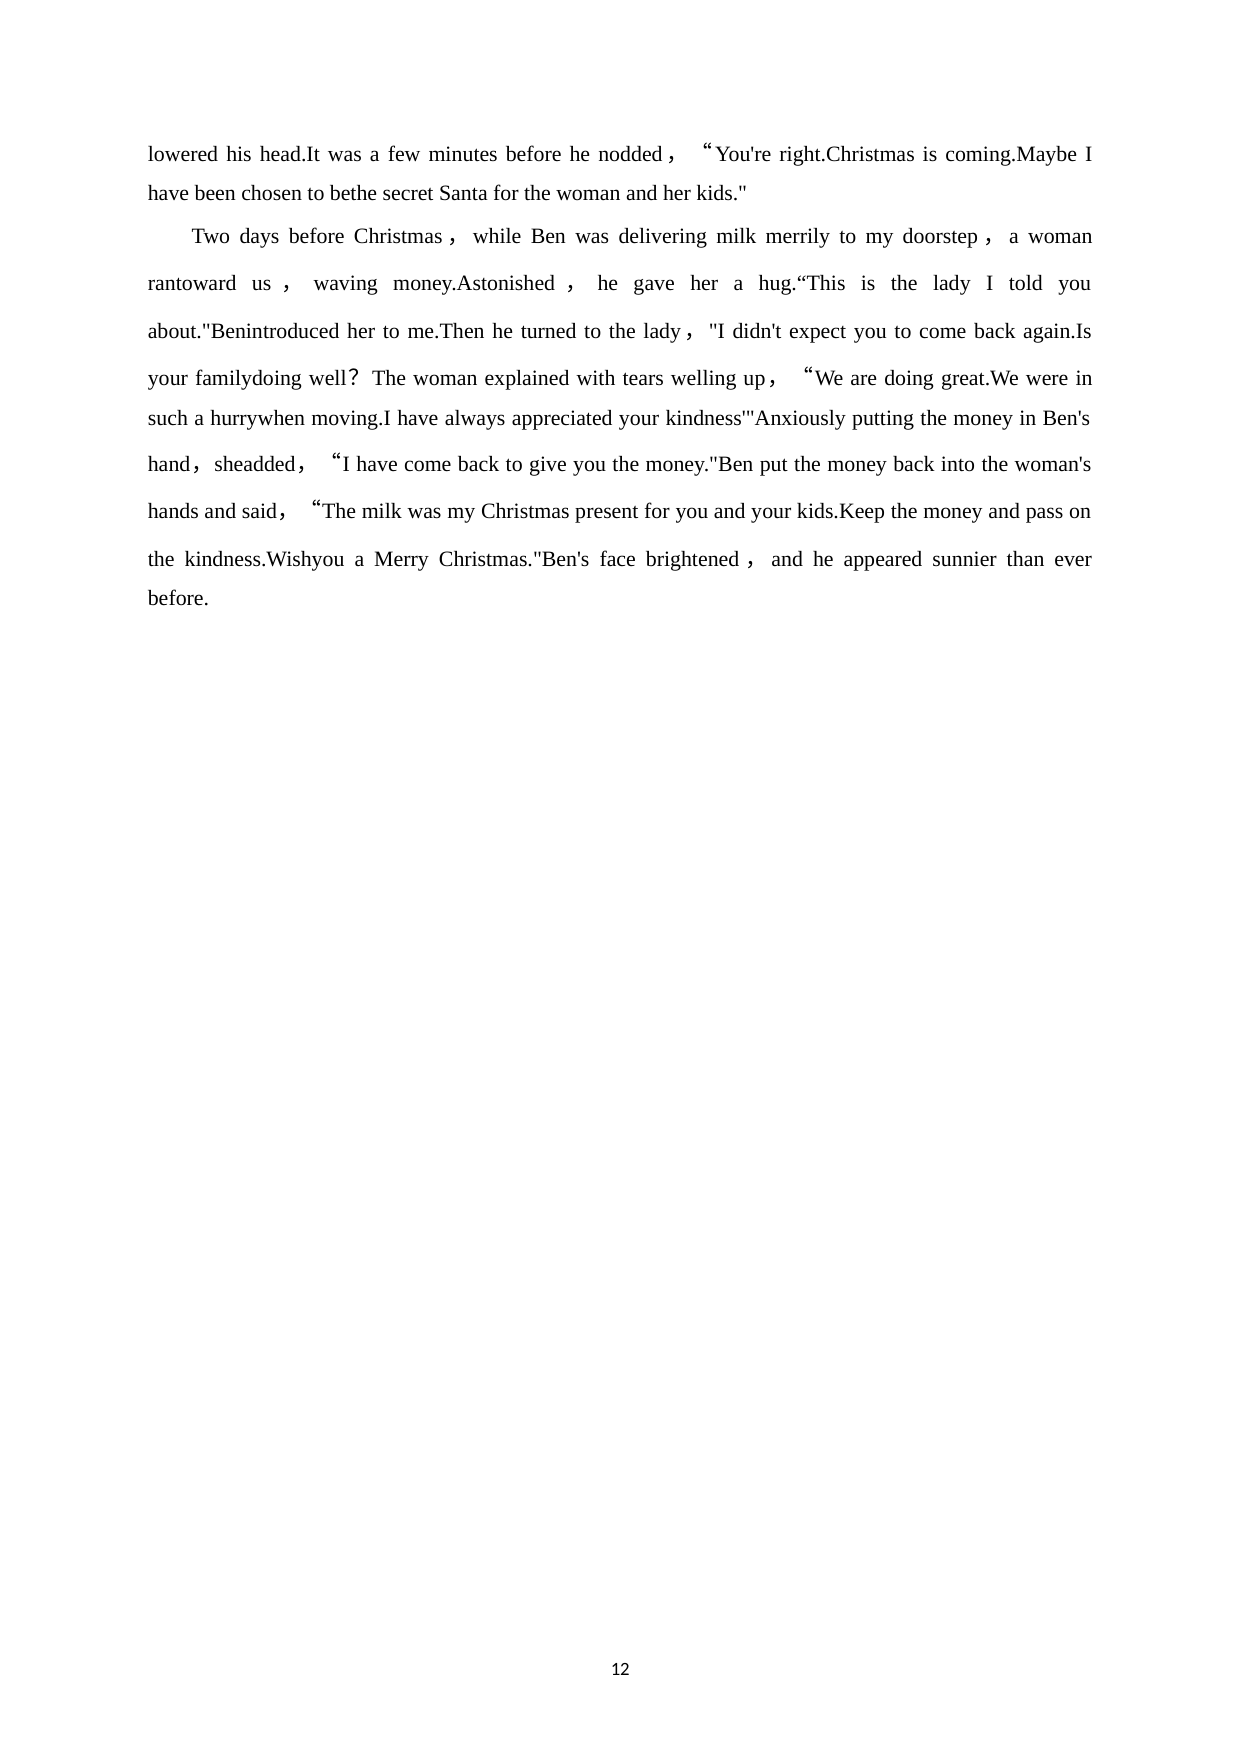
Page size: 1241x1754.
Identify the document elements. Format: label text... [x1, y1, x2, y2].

text Two days before Christmas，while Ben was delivering milk merrily to my doorstep，a woman rantoward us，waving money.Astonished，he gave her a hug.“This is the lady I told you about."Benintroduced her to me.Then he turned to the lady，"I didn't expect you to come back again.Is your familydoing well？The woman explained with tears welling up，“We are doing great.We were in such a hurrywhen moving.I have always appreciated your kindness'"Anxiously putting the money in Ben's hand，sheadded，“I have come back to give you the money."Ben put the money back into the woman's hands and said，“The milk was my Christmas present for you and your kids.Keep the money and pass on the kindness.Wishyou a Merry Christmas."Ben's face brightened，and he appeared sunnier than ever before. [148, 218, 1092, 610]
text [148, 136, 1092, 205]
